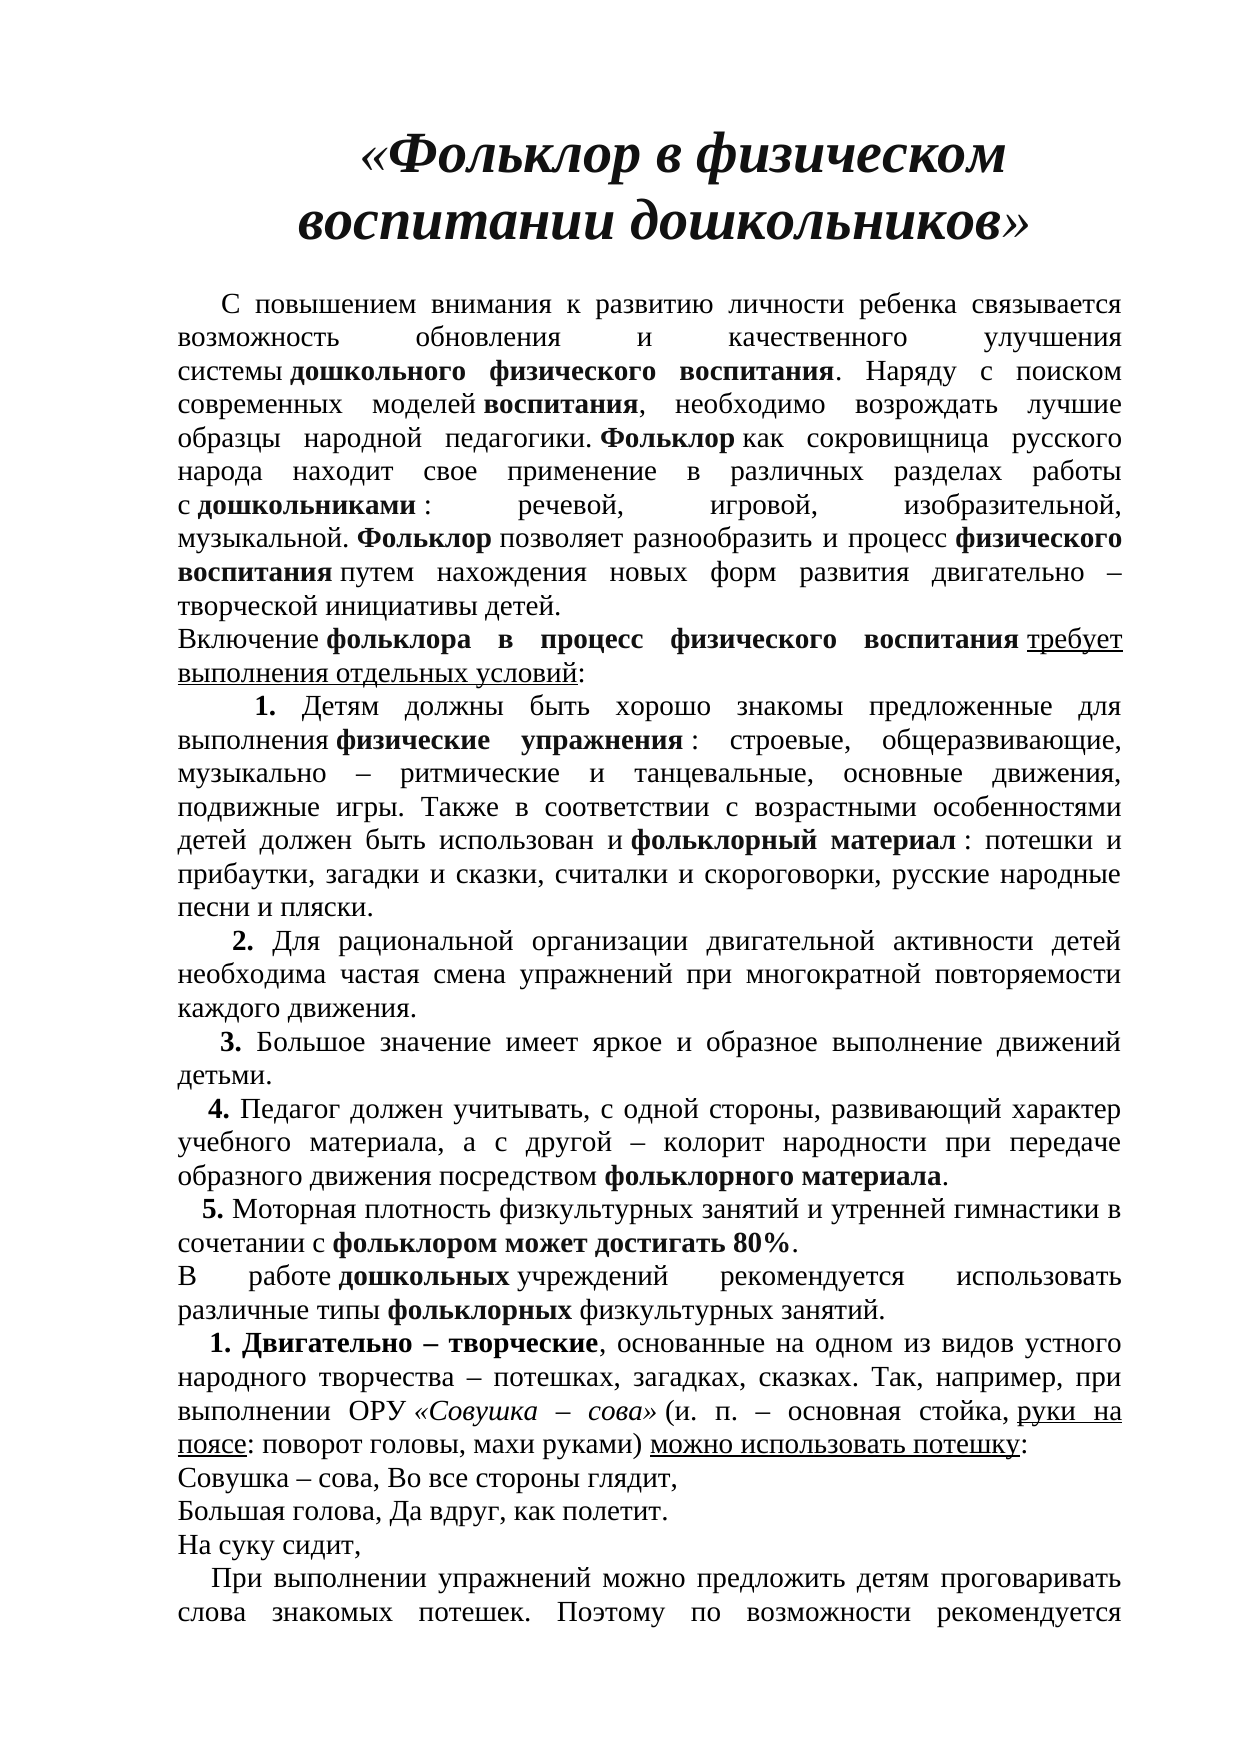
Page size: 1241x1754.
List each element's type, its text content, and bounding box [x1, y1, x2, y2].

text 3. Большое значение имеет яркое и образное выполнение движений детьми. [177, 1024, 1122, 1091]
text 2. Для рациональной организации двигательной активности детей необходима частая смена упражнений при многократной повторяемости каждого движения. [177, 923, 1122, 1024]
text Большая голова, Да вдруг, как полетит. [177, 1493, 1122, 1527]
text На суку сидит, [177, 1527, 1122, 1560]
text Совушка – сова, Во все стороны глядит, [177, 1460, 1122, 1493]
text 4. Педагог должен учитывать, с одной стороны, развивающий характер учебного материала, а с другой – колорит народности при передаче образного движения посредством фольклорного материала. [177, 1091, 1122, 1191]
text «Фольклор в физическом воспитании дошкольников» [177, 118, 1152, 252]
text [177, 1560, 1122, 1627]
text 5. Моторная плотность физкультурных занятий и утренней гимнастики в сочетании с фольклором может достигать 80%. [177, 1191, 1122, 1258]
text 1. Детям должны быть хорошо знакомы предложенные для выполнения физические упражнения : строевые, общеразвивающие, музыкально – ритмические и танцевальные, основные движения, подвижные игры. Также в соответствии с возрастными особенностями детей должен быть использован и фольклорный материал : потешки и прибаутки, загадки и сказки, считалки и скороговорки, русские народные песни и пляски. [177, 688, 1122, 923]
text Включение фольклора в процесс физического воспитания требует выполнения отдельных условий: [177, 621, 1122, 688]
text С повышением внимания к развитию личности ребенка связывается возможность обновления и качественного улучшения системы дошкольного физического воспитания. Наряду с поиском современных моделей воспитания, необходимо возрождать лучшие образцы народной педагогики. Фольклор как сокровищница русского народа находит свое применение в различных разделах работы с дошкольниками : речевой, игровой, изобразительной, музыкальной. Фольклор позволяет разнообразить и процесс физического воспитания путем нахождения новых форм развития двигательно – творческой инициативы детей. [177, 286, 1122, 621]
text В работе дошкольных учреждений рекомендуется использовать различные типы фольклорных физкультурных занятий. [177, 1258, 1122, 1326]
text 1. Двигательно – творческие, основанные на одном из видов устного народного творчества – потешках, загадках, сказках. Так, например, при выполнении ОРУ «Совушка – сова» (и. п. – основная стойка, руки на поясе: поворот головы, махи руками) можно использовать потешку: [177, 1326, 1122, 1460]
